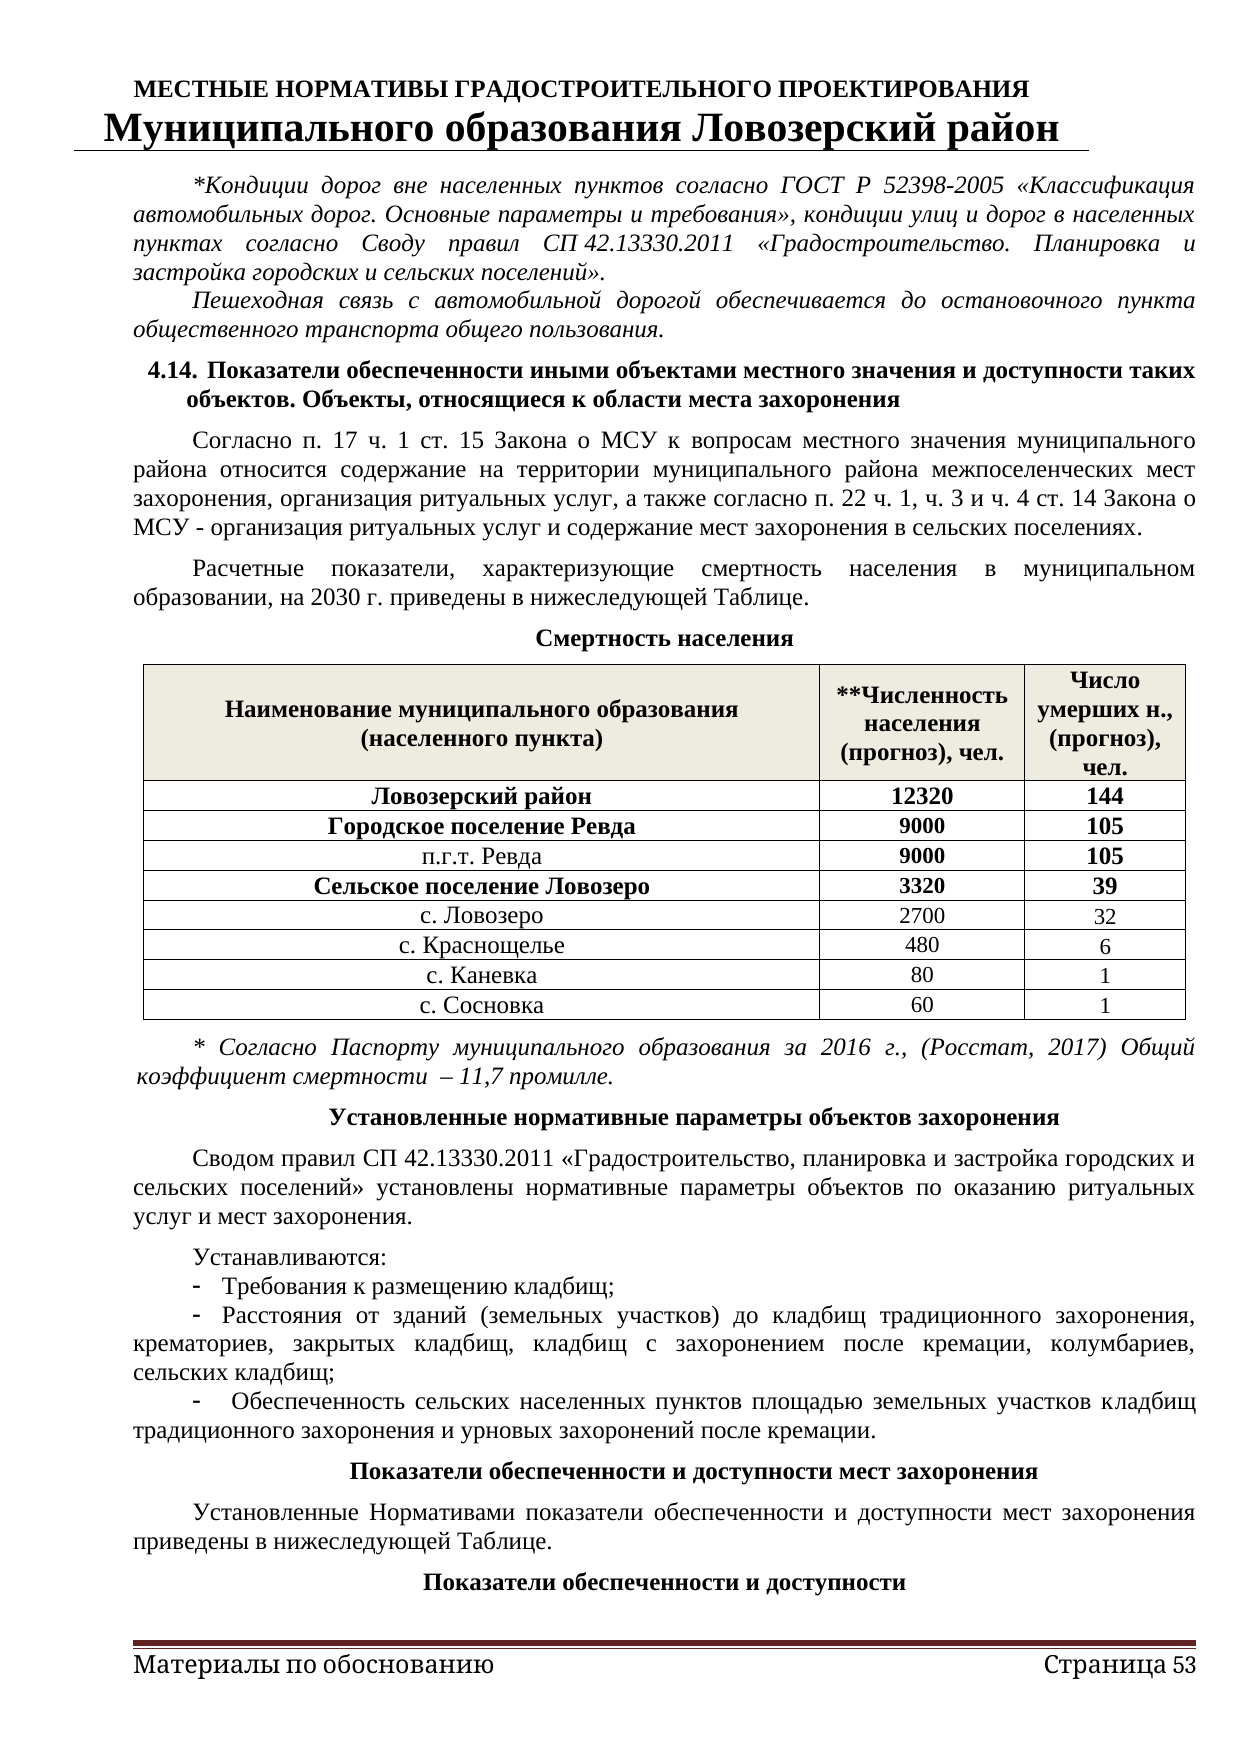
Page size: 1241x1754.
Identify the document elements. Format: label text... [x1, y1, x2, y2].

table_cell 6 [1025, 930, 1185, 959]
table_header **Численность населения (прогноз), чел. [820, 665, 1024, 780]
table_cell 32 [1025, 901, 1185, 929]
table_cell 39 [1025, 871, 1185, 899]
list Сводом правил СП 42.13330.2011 «Градостроительство, планировка и застройка городских и сельских поселений» установлены нормативные параметры объектов по оказанию ритуальных услуг и мест захоронения. [133, 1143, 1196, 1230]
table_cell 1 [1025, 990, 1185, 1019]
text *Кондиции дорог вне населенных пунктов согласно ГОСТ Р 52398-2005 «Классификация автомобильных дорог. Основные параметры и требования», кондиции улиц и дорог в населенных пунктах согласно Своду правил СП 42.13330.2011 «Градостроительство. Планировка и застройка городских и сельских поселений». [133, 171, 1196, 286]
table_cell с. Сосновка [144, 990, 819, 1019]
table_cell Сельское поселение Ловозеро [144, 871, 819, 899]
list * Согласно Паспорту муниципального образования за 2016 г., (Росстат, 2017) Общий коэффициент смертности – 11,7 промилле. [136, 1032, 1196, 1090]
list Установленные Нормативами показатели обеспеченности и доступности мест захоронения приведены в нижеследующей Таблице. [133, 1497, 1196, 1555]
table_cell 105 [1025, 811, 1185, 840]
list Показатели обеспеченности и доступности мест захоронения [133, 1456, 1196, 1485]
table_cell 480 [820, 930, 1024, 959]
text Устанавливаются: [133, 1242, 1196, 1271]
table_header Число умерших н., (прогноз), чел. [1025, 665, 1185, 780]
table_cell 12320 [820, 781, 1024, 810]
table_cell 9000 [820, 811, 1024, 840]
table_cell Ловозерский район [144, 781, 819, 810]
list Показатели обеспеченности и доступности [74, 1567, 1196, 1596]
table_cell 1 [1025, 960, 1185, 989]
table_cell с. Ловозеро [144, 901, 819, 929]
table_cell 2700 [820, 901, 1024, 929]
list Установленные нормативные параметры объектов захоронения [133, 1102, 1196, 1131]
table_cell 80 [820, 960, 1024, 989]
list Расстояния от зданий (земельных участков) до кладбищ традиционного захоронения, крематориев, закрытых кладбищ, кладбищ с захоронением после кремации, колумбариев, сельских кладбищ; [133, 1300, 1196, 1386]
list Смертность населения [133, 623, 1196, 652]
table_cell с. Каневка [144, 960, 819, 989]
text Пешеходная связь с автомобильной дорогой обеспечивается до остановочного пункта общественного транспорта общего пользования. [133, 286, 1196, 343]
table_cell с. Краснощелье [144, 930, 819, 959]
table_cell 3320 [820, 871, 1024, 899]
text Расчетные показатели, характеризующие смертность населения в муниципальном образовании, на 2030 г. приведены в нижеследующей Таблице. [133, 553, 1196, 611]
table_cell 9000 [820, 841, 1024, 870]
table_cell 144 [1025, 781, 1185, 810]
table_header Наименование муниципального образования (населенного пункта) [144, 665, 819, 780]
list Требования к размещению кладбищ; [133, 1271, 1196, 1300]
table_cell 105 [1025, 841, 1185, 870]
table_cell 60 [820, 990, 1024, 1019]
subtitle Показатели обеспеченности иными объектами местного значения и доступности таких объектов. Объекты, относящиеся к области места захоронения [148, 356, 1196, 413]
text Согласно п. 17 ч. 1 ст. 15 Закона о МСУ к вопросам местного значения муниципального района относится содержание на территории муниципального района межпоселенческих мест захоронения, организация ритуальных услуг, а также согласно п. 22 ч. 1, ч. 3 и ч. 4 ст. 14 Закона о МСУ - организация ритуальных услуг и содержание мест захоронения в сельских поселениях. [133, 426, 1196, 541]
list Обеспеченность сельских населенных пунктов площадью земельных участков кладбищ традиционного захоронения и урновых захоронений после кремации. [133, 1386, 1196, 1443]
table_cell Городское поселение Ревда [144, 811, 819, 840]
table_cell п.г.т. Ревда [144, 841, 819, 870]
